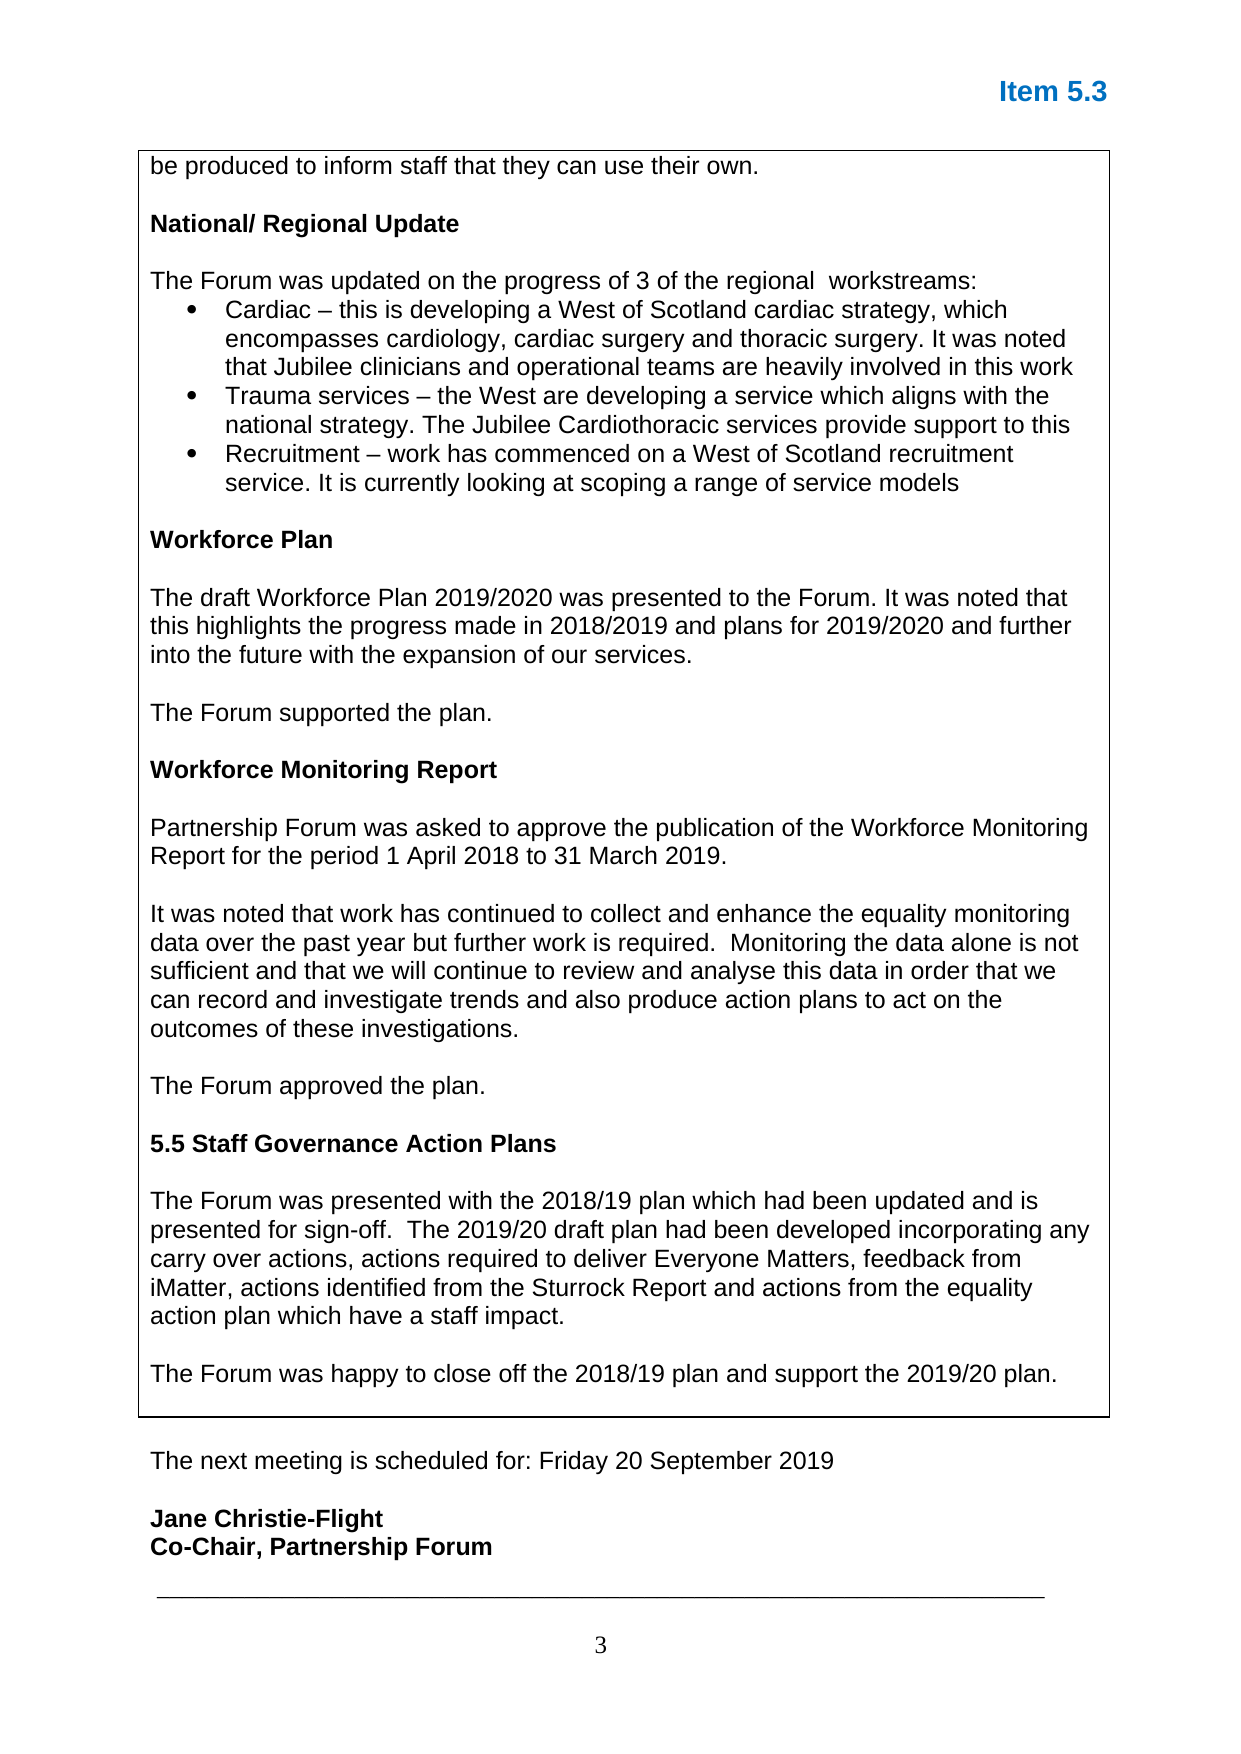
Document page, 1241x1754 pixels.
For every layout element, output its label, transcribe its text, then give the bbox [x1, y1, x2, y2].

text The next meeting is scheduled for: Friday 20 September 2019 [150, 1446, 1107, 1475]
text Jane Christie-Flight [150, 1504, 1107, 1532]
text Co-Chair, Partnership Forum [150, 1532, 1107, 1561]
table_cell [139, 151, 1109, 1416]
